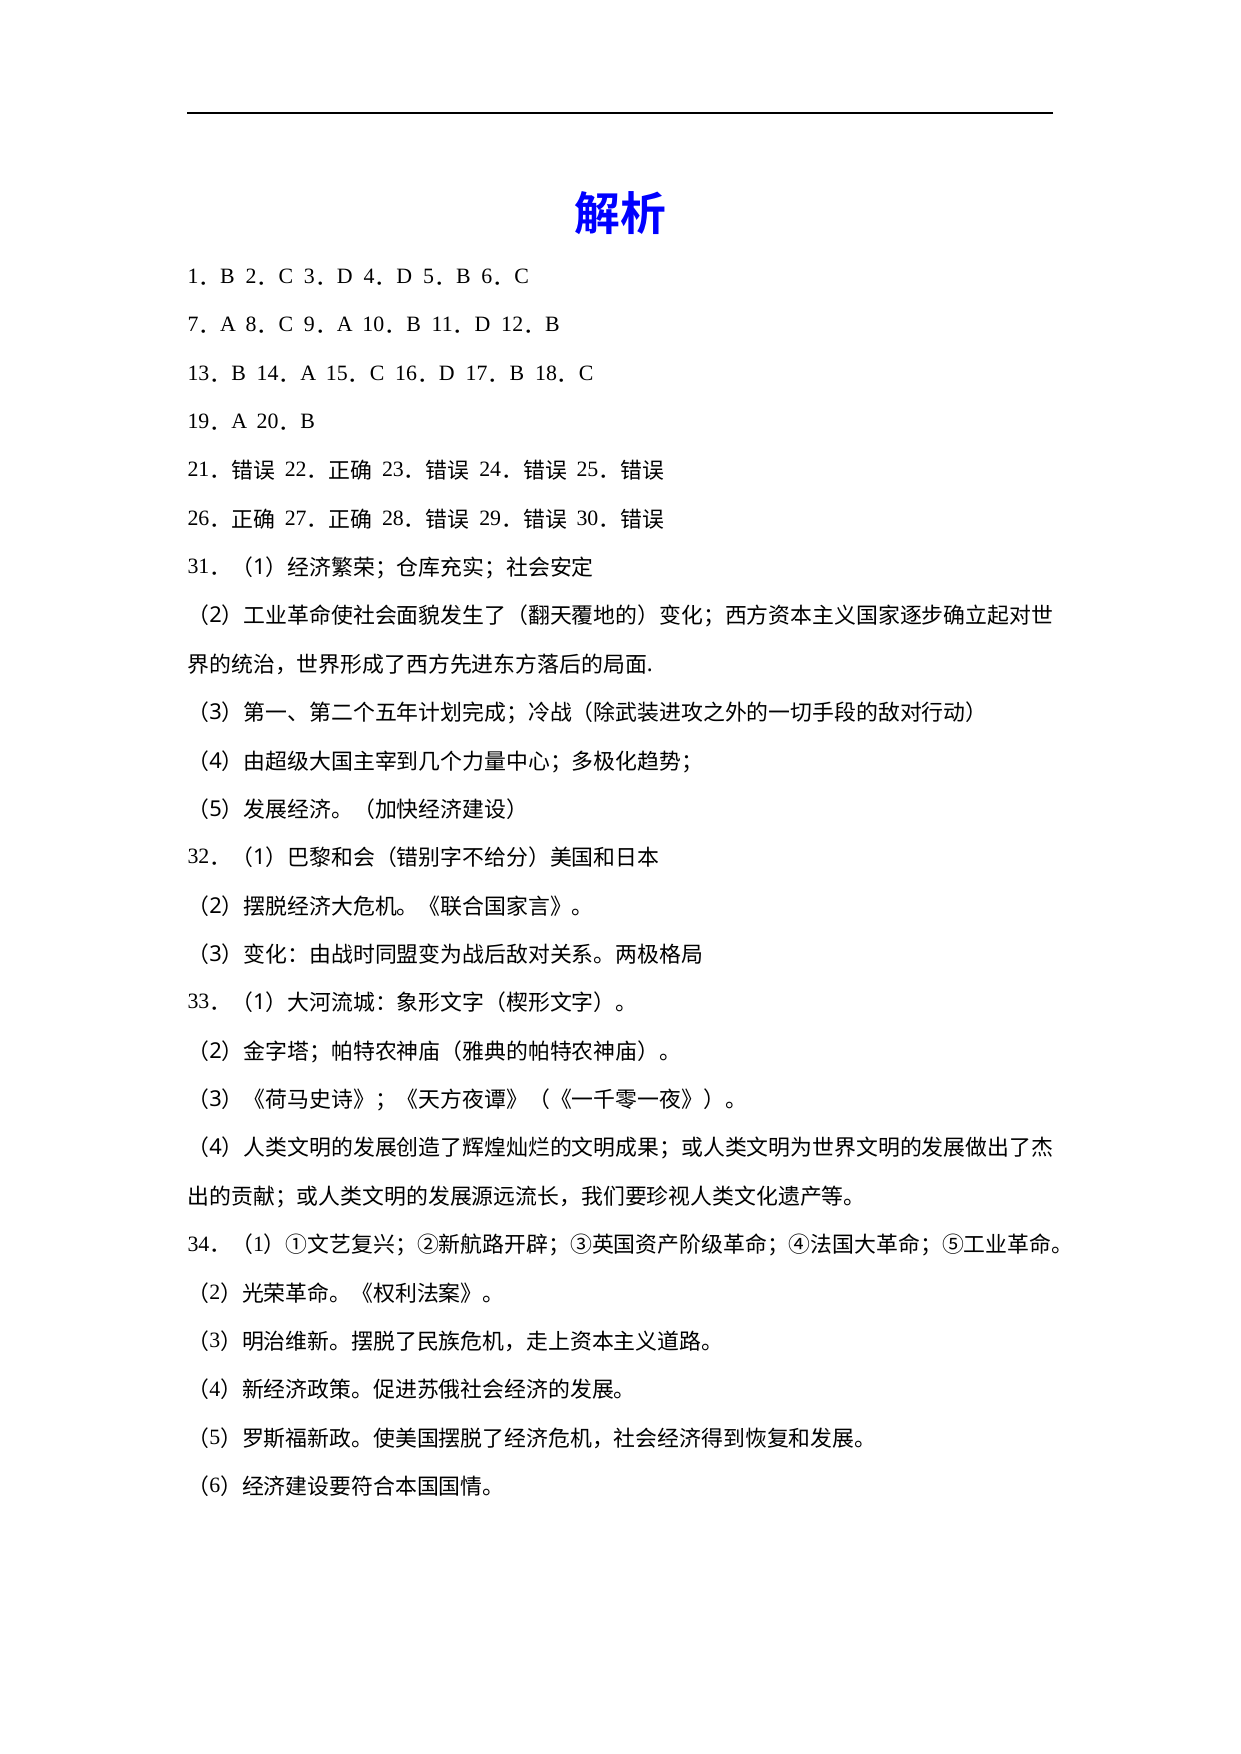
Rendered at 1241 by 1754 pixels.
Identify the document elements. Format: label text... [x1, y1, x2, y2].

text （2）金字塔；帕特农神庙（雅典的帕特农神庙）。 [187, 1033, 1053, 1066]
text （4）由超级大国主宰到几个力量中心；多极化趋势； [187, 743, 1053, 776]
text （3）《荷马史诗》；《天方夜谭》（《一千零一夜》）。 [187, 1082, 1053, 1114]
text （3）第一、第二个五年计划完成；冷战（除武装进攻之外的一切手段的敌对行动） [187, 695, 1053, 727]
text （5）发展经济。（加快经济建设） [187, 792, 1053, 824]
text 31．（1）经济繁荣；仓库充实；社会安定 [187, 549, 1053, 582]
text （3）变化：由战时同盟变为战后敌对关系。两极格局 [187, 937, 1053, 969]
text 26．正确 27．正确 28．错误 29．错误 30．错误 [187, 501, 1053, 534]
text 33．（1）大河流城：象形文字（楔形文字）。 [187, 985, 1053, 1017]
text 34．（1）①文艺复兴；②新航路开辟；③英国资产阶级革命；④法国大革命；⑤工业革命。 [187, 1227, 1053, 1259]
text 21．错误 22．正确 23．错误 24．错误 25．错误 [187, 453, 1053, 485]
text （4）人类文明的发展创造了辉煌灿烂的文明成果；或人类文明为世界文明的发展做出了杰出的贡献；或人类文明的发展源远流长，我们要珍视人类文化遗产等。 [187, 1130, 1053, 1211]
text （2）光荣革命。《权利法案》。 [187, 1275, 1053, 1308]
text 解析 [187, 162, 1053, 259]
text （5）罗斯福新政。使美国摆脱了经济危机，社会经济得到恢复和发展。 [187, 1420, 1053, 1453]
text 32．（1）巴黎和会（错别字不给分）美国和日本 [187, 840, 1053, 872]
text （3）明治维新。摆脱了民族危机，走上资本主义道路。 [187, 1324, 1053, 1356]
text 1．B 2．C 3．D 4．D 5．B 6．C [187, 259, 1053, 292]
text 19．A 20．B [187, 404, 1053, 437]
text （2）工业革命使社会面貌发生了（翻天覆地的）变化；西方资本主义国家逐步确立起对世界的统治，世界形成了西方先进东方落后的局面. [187, 598, 1053, 679]
text （4）新经济政策。促进苏俄社会经济的发展。 [187, 1372, 1053, 1404]
text （6）经济建设要符合本国国情。 [187, 1469, 1053, 1501]
text 7．A 8．C 9．A 10．B 11．D 12．B [187, 308, 1053, 340]
text 13．B 14．A 15．C 16．D 17．B 18．C [187, 356, 1053, 389]
text （2）摆脱经济大危机。《联合国家言》。 [187, 888, 1053, 921]
